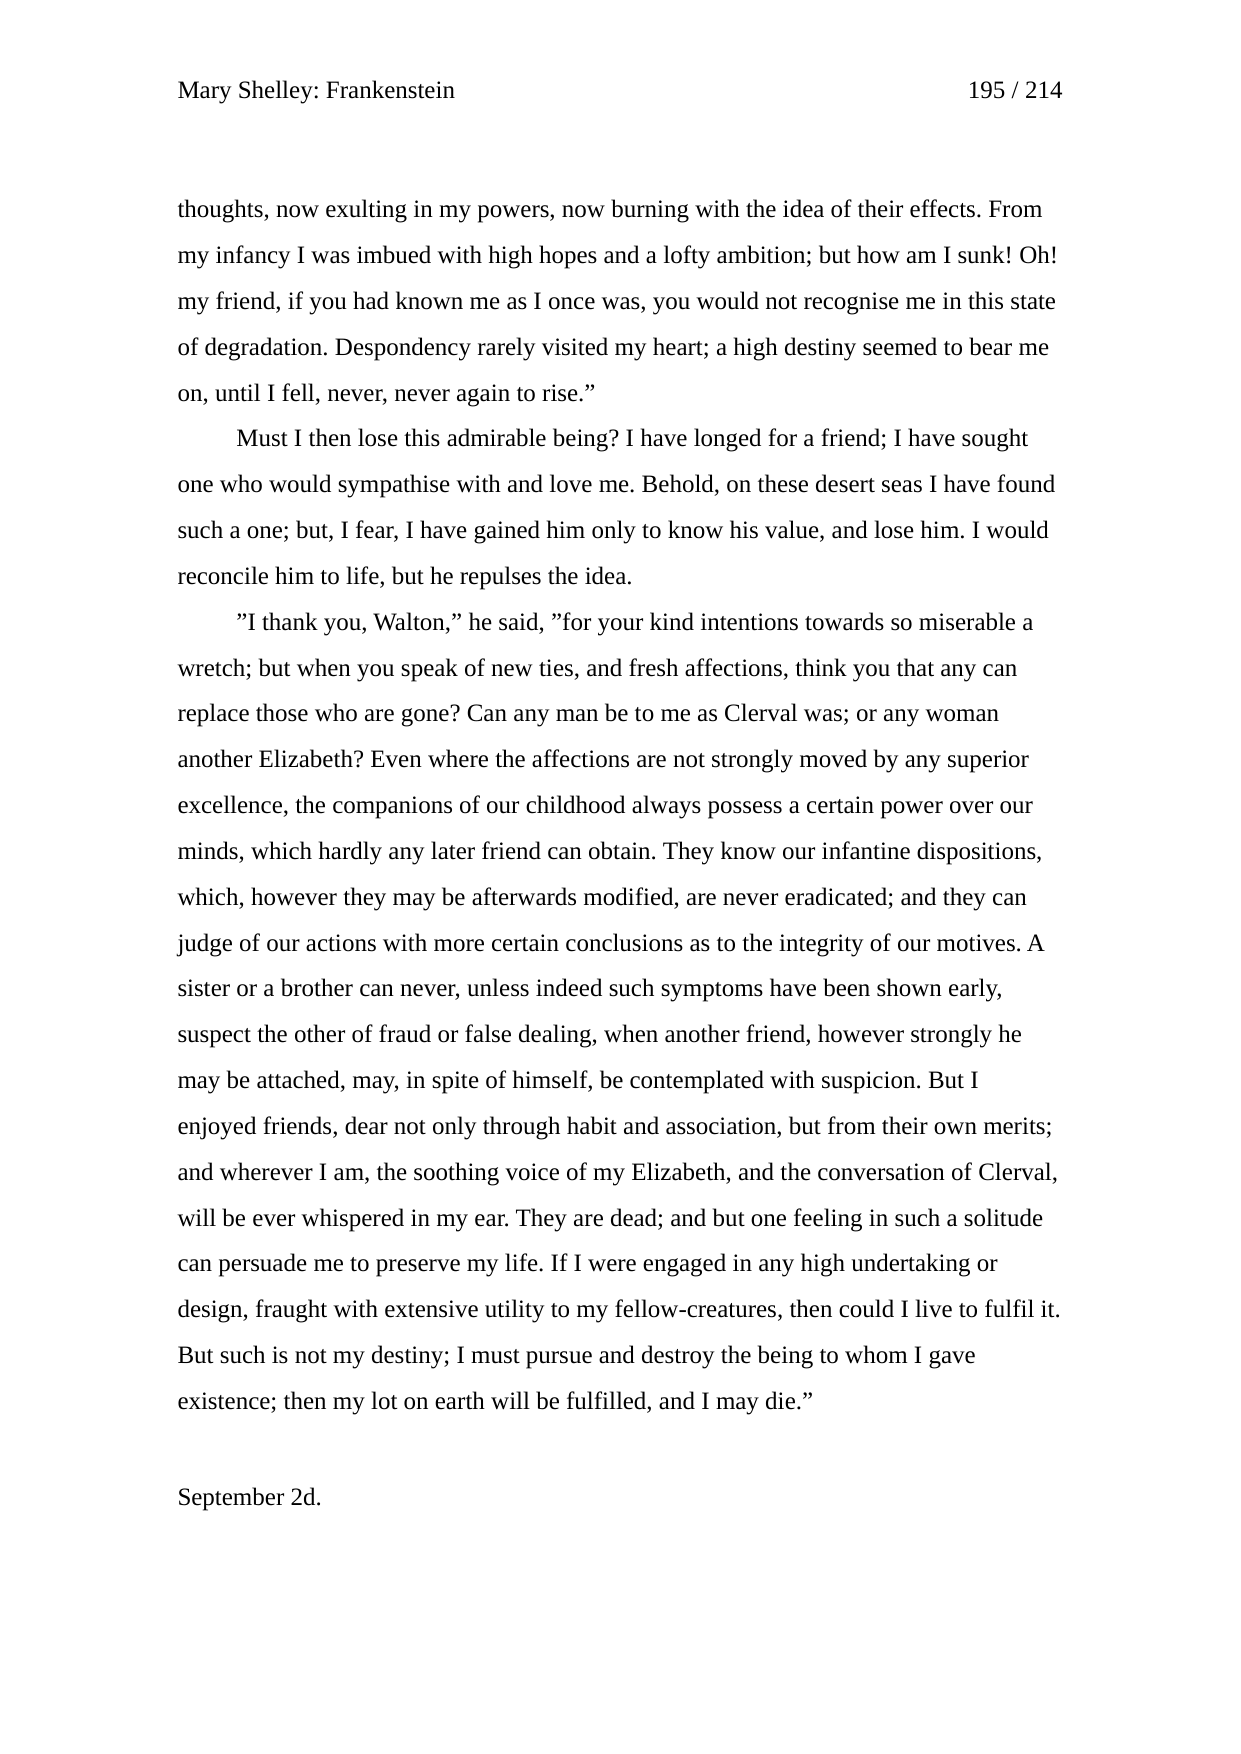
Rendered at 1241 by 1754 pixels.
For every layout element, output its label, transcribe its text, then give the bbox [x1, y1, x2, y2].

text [177, 177, 1063, 406]
text Must I then lose this admirable being? I have longed for a friend; I have sought one who would sympathise with and love me. Behold, on these desert seas I have found such a one; but, I fear, I have gained him only to know his value, and lose him. I would reconcile him to life, but he repulses the idea. [177, 406, 1063, 590]
text ”I thank you, Walton,” he said, ”for your kind intentions towards so miserable a wretch; but when you speak of new ties, and fresh affections, think you that any can replace those who are gone? Can any man be to me as Clerval was; or any woman another Elizabeth? Even where the affections are not strongly moved by any superior excellence, the companions of our childhood always possess a certain power over our minds, which hardly any later friend can obtain. They know our infantine dispositions, which, however they may be afterwards modified, are never eradicated; and they can judge of our actions with more certain conclusions as to the integrity of our motives. A sister or a brother can never, unless indeed such symptoms have been shown early, suspect the other of fraud or false dealing, when another friend, however strongly he may be attached, may, in spite of himself, be contemplated with suspicion. But I enjoyed friends, dear not only through habit and association, but from their own merits; and wherever I am, the soothing voice of my Elizabeth, and the conversation of Clerval, will be ever whispered in my ear. They are dead; and but one feeling in such a solitude can persuade me to preserve my life. If I were engaged in any high undertaking or design, fraught with extensive utility to my fellow-creatures, then could I live to fulfil it. But such is not my destiny; I must pursue and destroy the being to whom I gave existence; then my lot on earth will be fulfilled, and I may die.” [177, 590, 1063, 1415]
text September 2d. [177, 1465, 1063, 1511]
